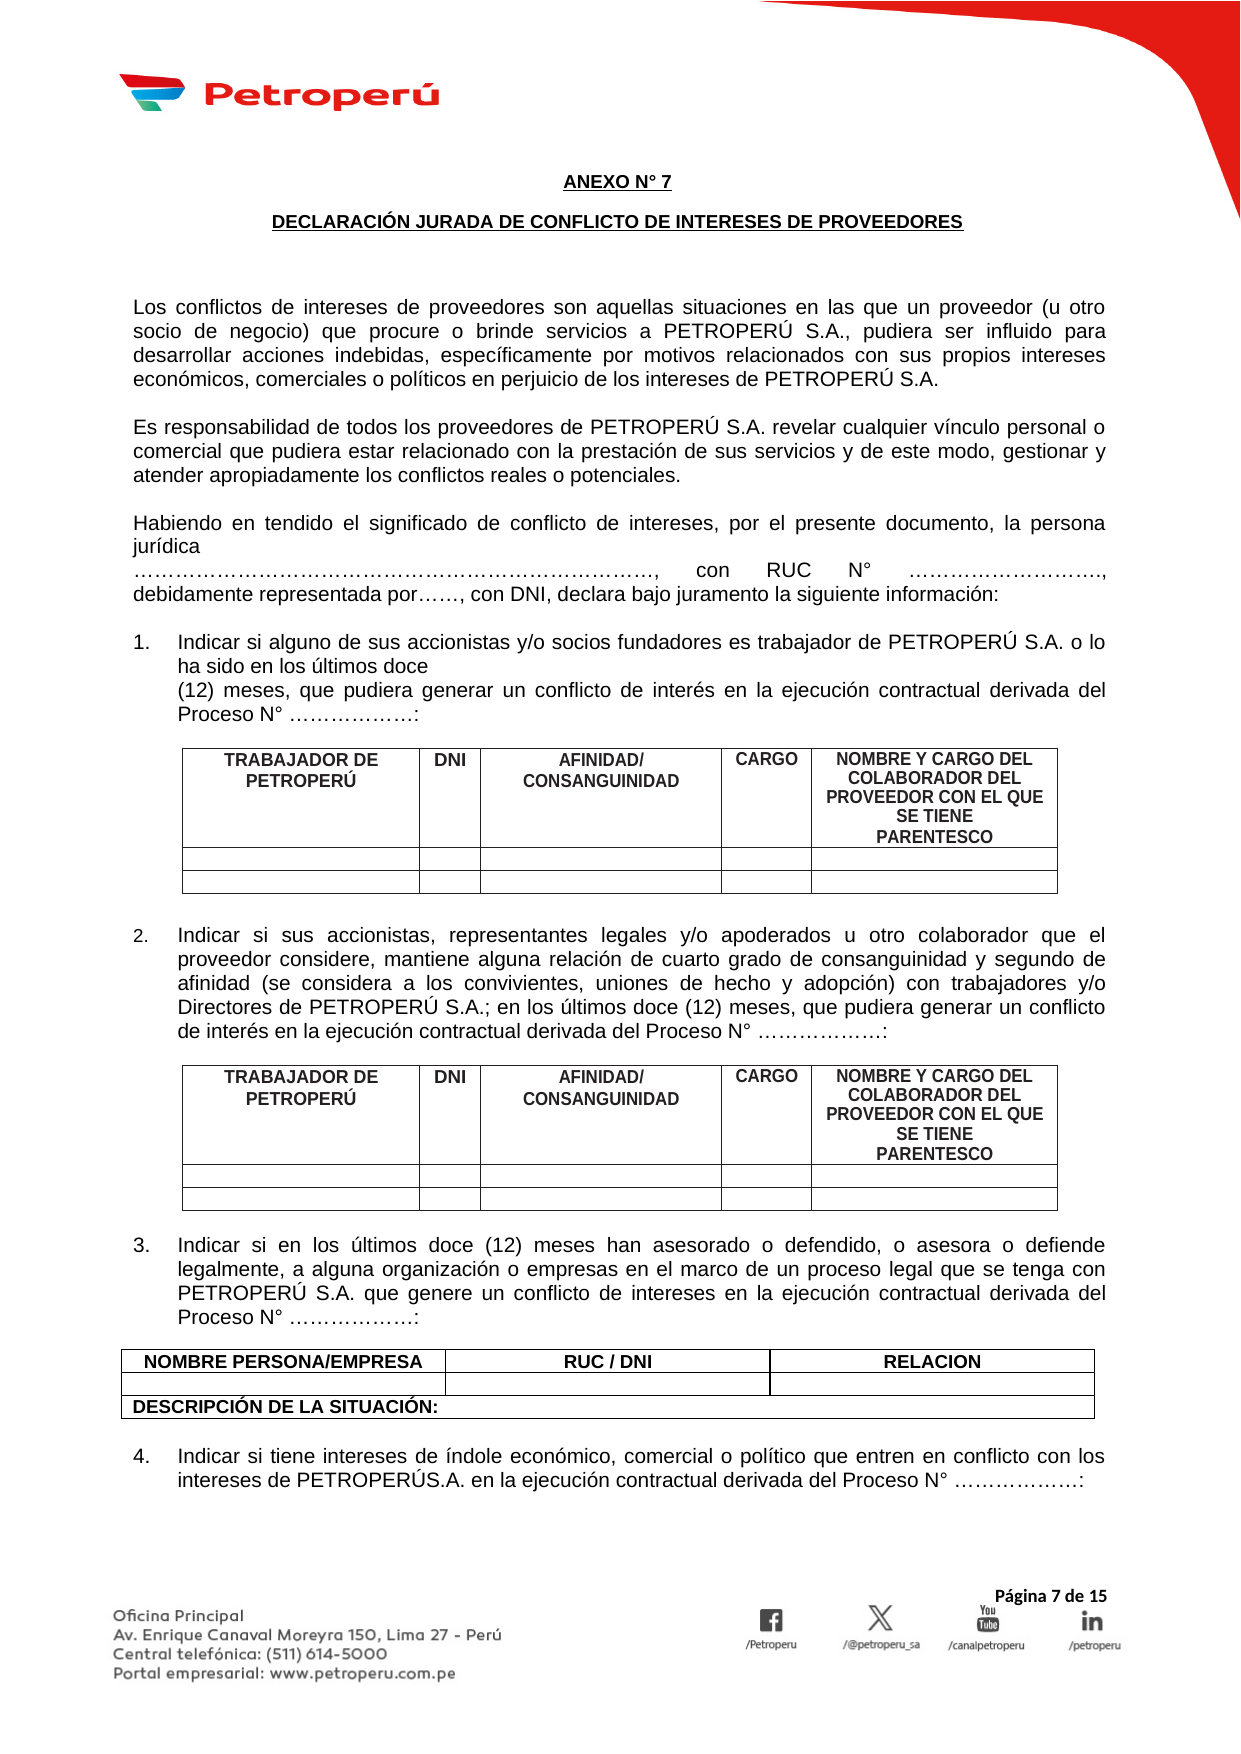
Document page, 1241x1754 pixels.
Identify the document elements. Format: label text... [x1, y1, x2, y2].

table_cell [481, 1188, 721, 1209]
table_cell [420, 1165, 480, 1187]
table_cell [812, 848, 1057, 870]
text Habiendo en tendido el significado de conflicto de intereses, por el presente documento, la persona jurídica [133, 510, 1107, 558]
table_cell [481, 1165, 721, 1187]
table_cell [812, 1165, 1057, 1187]
table_cell [722, 871, 811, 892]
text DECLARACIÓN JURADA DE CONFLICTO DE INTERESES DE PROVEEDORES [133, 211, 1102, 233]
table_cell [420, 848, 480, 870]
table_cell [183, 1165, 419, 1187]
text ANEXO N° 7 [133, 171, 1102, 193]
table_cell [183, 848, 419, 870]
table_cell [122, 1373, 445, 1395]
table_header DNI [420, 1066, 480, 1164]
table_header DNI [420, 749, 480, 847]
list Indicar si alguno de sus accionistas y/o socios fundadores es trabajador de PETROPERÚ S.A. o lo ha sido en los últimos doce [133, 630, 1107, 678]
table_header CARGO [722, 749, 811, 847]
text Los conflictos de intereses de proveedores son aquellas situaciones en las que un proveedor (u otro socio de negocio) que procure o brinde servicios a PETROPERÚ S.A., pudiera ser influido para desarrollar acciones indebidas, específicamente por motivos relacionados con sus propios intereses económicos, comerciales o políticos en perjuicio de los intereses de PETROPERÚ S.A. [133, 295, 1107, 391]
picture [0, 1596, 1240, 1751]
table_header TRABAJADOR DE PETROPERÚ [183, 749, 419, 847]
table_header NOMBRE PERSONA/EMPRESA [122, 1350, 445, 1372]
table_cell [722, 1165, 811, 1187]
list Indicar si tiene intereses de índole económico, comercial o político que entren en conflicto con los intereses de PETROPERÚS.A. en la ejecución contractual derivada del Proceso N° ………………: [133, 1444, 1107, 1492]
table_header AFINIDAD/ CONSANGUINIDAD [481, 749, 721, 847]
table_header AFINIDAD/ CONSANGUINIDAD [481, 1066, 721, 1164]
table_cell DESCRIPCIÓN DE LA SITUACIÓN: [122, 1396, 1094, 1418]
table_cell [722, 848, 811, 870]
table_cell [183, 1188, 419, 1209]
table_cell [420, 871, 480, 892]
text Es responsabilidad de todos los proveedores de PETROPERÚ S.A. revelar cualquier vínculo personal o comercial que pudiera estar relacionado con la prestación de sus servicios y de este modo, gestionar y atender apropiadamente los conflictos reales o potenciales. [133, 414, 1107, 486]
table_cell [722, 1188, 811, 1209]
table_header CARGO [722, 1066, 811, 1164]
table_cell [481, 848, 721, 870]
picture [1, 1, 1241, 229]
table_cell [812, 871, 1057, 892]
list Indicar si sus accionistas, representantes legales y/o apoderados u otro colaborador que el proveedor considere, mantiene alguna relación de cuarto grado de consanguinidad y segundo de afinidad (se considera a los convivientes, uniones de hecho y adopción) con trabajadores y/o Directores de PETROPERÚ S.A.; en los últimos doce (12) meses, que pudiera generar un conflicto de interés en la ejecución contractual derivada del Proceso N° ………………: [133, 923, 1107, 1043]
table_header NOMBRE Y CARGO DEL COLABORADOR DEL PROVEEDOR CON EL QUE SE TIENE PARENTESCO [812, 1066, 1057, 1164]
table_cell [446, 1373, 769, 1395]
table_header RELACION [771, 1350, 1094, 1372]
text (12) meses, que pudiera generar un conflicto de interés en la ejecución contractual derivada del Proceso N° ………………: [177, 678, 1107, 726]
list Indicar si en los últimos doce (12) meses han asesorado o defendido, o asesora o defiende legalmente, a alguna organización o empresas en el marco de un proceso legal que se tenga con PETROPERÚ S.A. que genere un conflicto de intereses en la ejecución contractual derivada del Proceso N° ………………: [133, 1233, 1107, 1329]
table_cell [183, 871, 419, 892]
table_cell [420, 1188, 480, 1209]
table_cell [771, 1373, 1094, 1395]
table_header NOMBRE Y CARGO DEL COLABORADOR DEL PROVEEDOR CON EL QUE SE TIENE PARENTESCO [812, 749, 1057, 847]
table_header TRABAJADOR DE PETROPERÚ [183, 1066, 419, 1164]
table_cell [812, 1188, 1057, 1209]
table_header RUC / DNI [446, 1350, 769, 1372]
table_cell [481, 871, 721, 892]
text …………………………………………………………………, con RUC N° ………………………., debidamente representada por……, con DNI, declara bajo juramento la siguiente información: [133, 558, 1107, 606]
